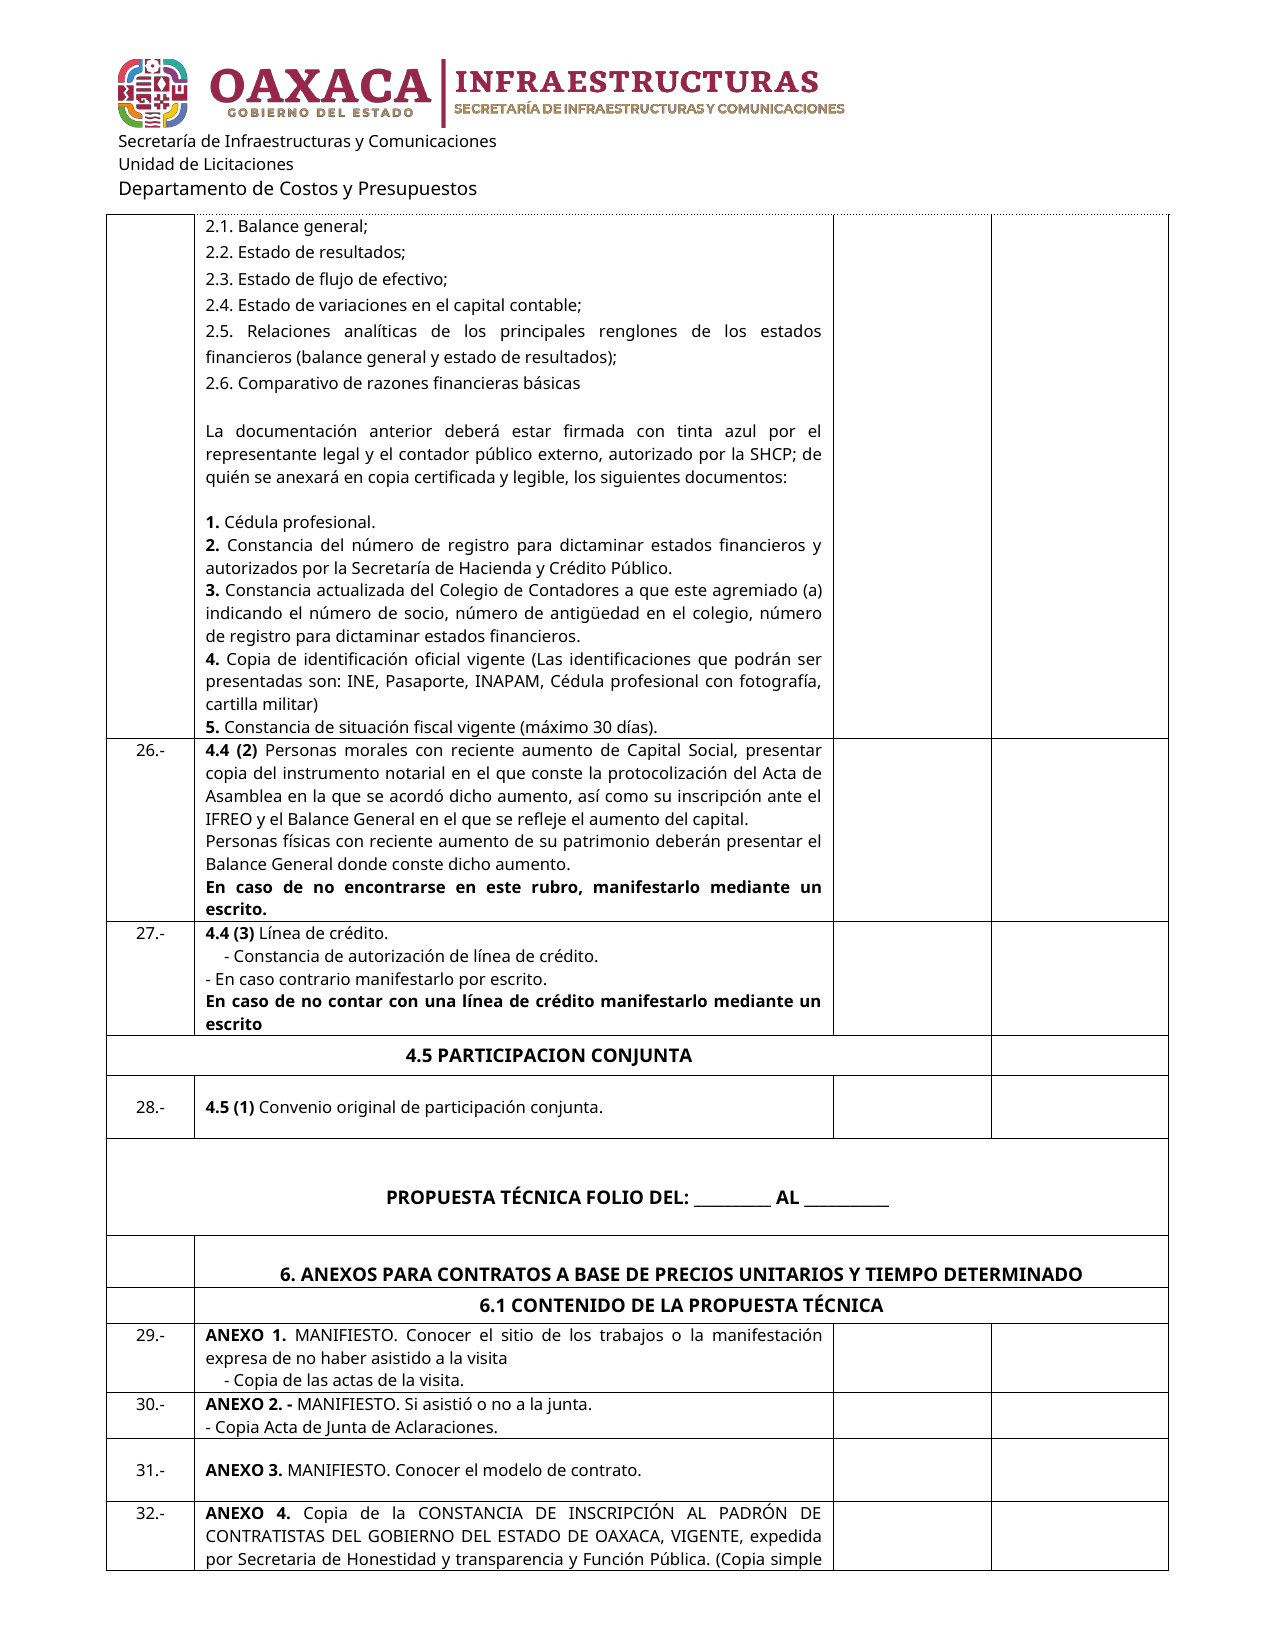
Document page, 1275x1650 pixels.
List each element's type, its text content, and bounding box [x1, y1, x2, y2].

table_cell [834, 1439, 991, 1501]
table_cell [107, 1288, 194, 1323]
table_cell [834, 1502, 991, 1570]
table_cell ANEXO 2. - MANIFIESTO. Si asistió o no a la junta. - Copia Acta de Junta de Aclaraciones. [195, 1393, 833, 1438]
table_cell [195, 1502, 833, 1570]
table_cell [992, 214, 1168, 738]
table_cell [834, 1324, 991, 1392]
table_cell 6.1 CONTENIDO DE LA PROPUESTA TÉCNICA [195, 1288, 1168, 1323]
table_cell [195, 214, 834, 738]
table_cell 4.4 (2) Personas morales con reciente aumento de Capital Social, presentar copia del instrumento notarial en el que conste la protocolización del Acta de Asamblea en la que se acordó dicho aumento, así como su inscripción ante el IFREO y el Balance General en el que se refleje el aumento del capital. Personas físicas con reciente aumento de su patrimonio deberán presentar el Balance General donde conste dicho aumento. En caso de no encontrarse en este rubro, manifestarlo mediante un escrito. [195, 739, 833, 921]
picture [118, 59, 868, 130]
table_cell 4.4 (3) Línea de crédito. - Constancia de autorización de línea de crédito. - En caso contrario manifestarlo por escrito. En caso de no contar con una línea de crédito manifestarlo mediante un escrito [195, 922, 833, 1035]
table_cell 4.5 PARTICIPACION CONJUNTA [107, 1036, 991, 1075]
table_cell 29.- [107, 1324, 194, 1392]
table_cell [834, 922, 991, 1035]
table_cell 31.- [107, 1439, 194, 1501]
table_cell [834, 739, 991, 921]
table_cell ANEXO 3. MANIFIESTO. Conocer el modelo de contrato. [195, 1439, 833, 1501]
table_cell [992, 922, 1168, 1035]
table_cell [992, 1036, 1168, 1075]
table_cell 4.5 (1) Convenio original de participación conjunta. [195, 1076, 833, 1138]
table_cell 27.- [107, 922, 194, 1035]
table_cell [992, 1393, 1168, 1438]
table_cell 6. ANEXOS PARA CONTRATOS A BASE DE PRECIOS UNITARIOS Y TIEMPO DETERMINADO [195, 1236, 1168, 1287]
table_cell 30.- [107, 1393, 194, 1438]
table_cell PROPUESTA TÉCNICA FOLIO DEL: __________ AL ___________ [107, 1139, 1168, 1235]
table_cell [992, 739, 1168, 921]
table_cell [992, 1324, 1168, 1392]
table_cell 26.- [107, 739, 194, 921]
table_cell [834, 1393, 991, 1438]
table_cell ANEXO 1. MANIFIESTO. Conocer el sitio de los trabajos o la manifestación expresa de no haber asistido a la visita - Copia de las actas de la visita. [195, 1324, 833, 1392]
table_cell [834, 1076, 991, 1138]
table_cell [834, 214, 991, 738]
table_cell [992, 1502, 1168, 1570]
table_cell 28.- [107, 1076, 194, 1138]
table_cell [107, 1236, 194, 1287]
table_cell [992, 1076, 1168, 1138]
table_cell 32.- [107, 1502, 194, 1570]
table_cell [992, 1439, 1168, 1501]
